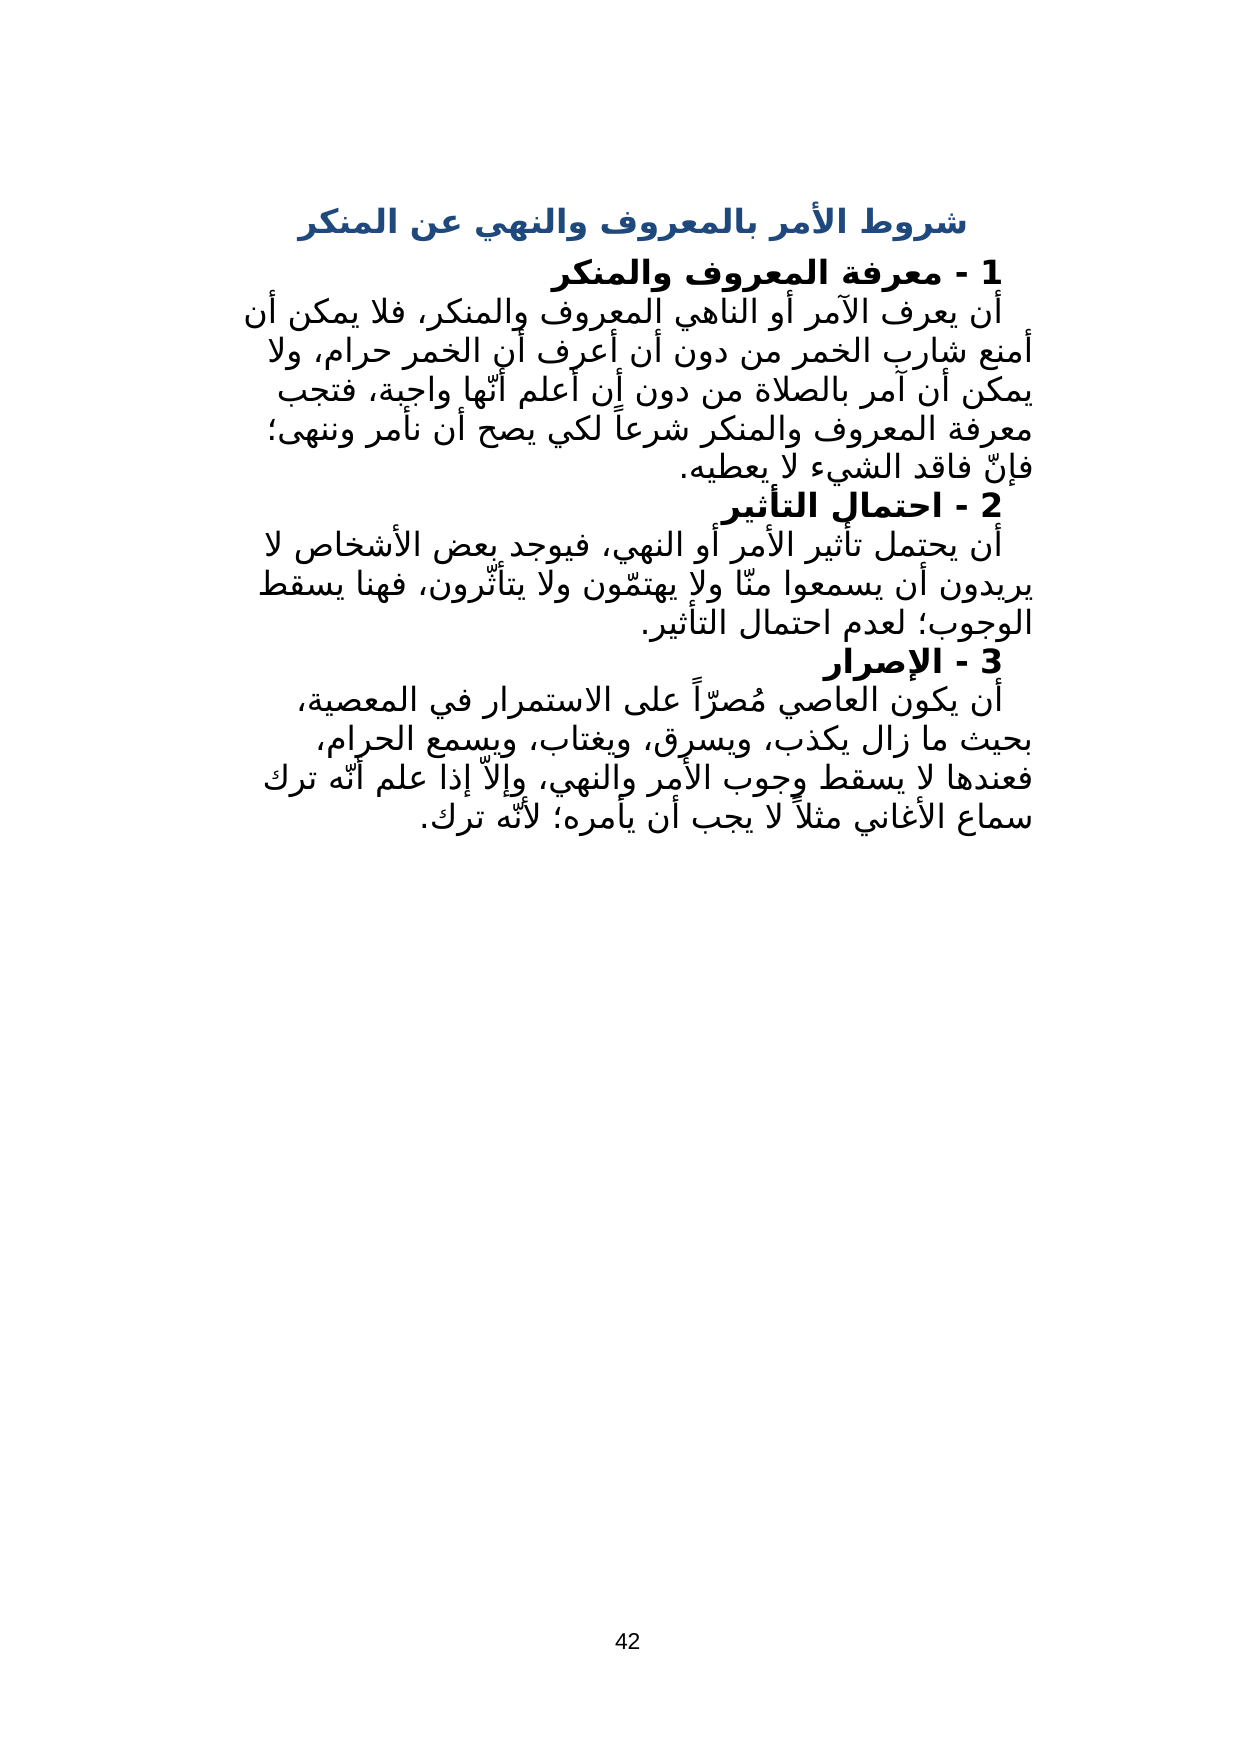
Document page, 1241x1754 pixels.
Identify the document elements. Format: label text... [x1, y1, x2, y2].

text 2 - احتمال التأثير [222, 487, 1033, 526]
subtitle شروط الأمر بالمعروف والنهي عن المنكر [222, 202, 1033, 241]
text أن يعرف الآمر أو الناهي المعروف والمنكر، فلا يمكن أن أمنع شارب الخمر من دون أن أعرف أن الخمر حرام، ولا يمكن أن آمر بالصلاة من دون أن أعلم أنّها واجبة، فتجب معرفة المعروف والمنكر شرعاً لكي يصح أن نأمر وننهى؛ فإنّ فاقد الشيء لا يعطيه. [222, 292, 1033, 487]
text 3 - الإصرار [222, 642, 1033, 681]
text 1 - معرفة المعروف والمنكر [222, 253, 1033, 292]
text أن يكون العاصي مُصرّاً على الاستمرار في المعصية، بحيث ما زال يكذب، ويسرق، ويغتاب، ويسمع الحرام، فعندها لا يسقط وجوب الأمر والنهي، وإلاّ إذا علم أنّه ترك سماع الأغاني مثلاً لا يجب أن يأمره؛ لأنّه ترك. [222, 681, 1033, 836]
text أن يحتمل تأثير الأمر أو النهي، فيوجد بعض الأشخاص لا يريدون أن يسمعوا منّا ولا يهتمّون ولا يتأثّرون، فهنا يسقط الوجوب؛ لعدم احتمال التأثير. [222, 526, 1033, 642]
